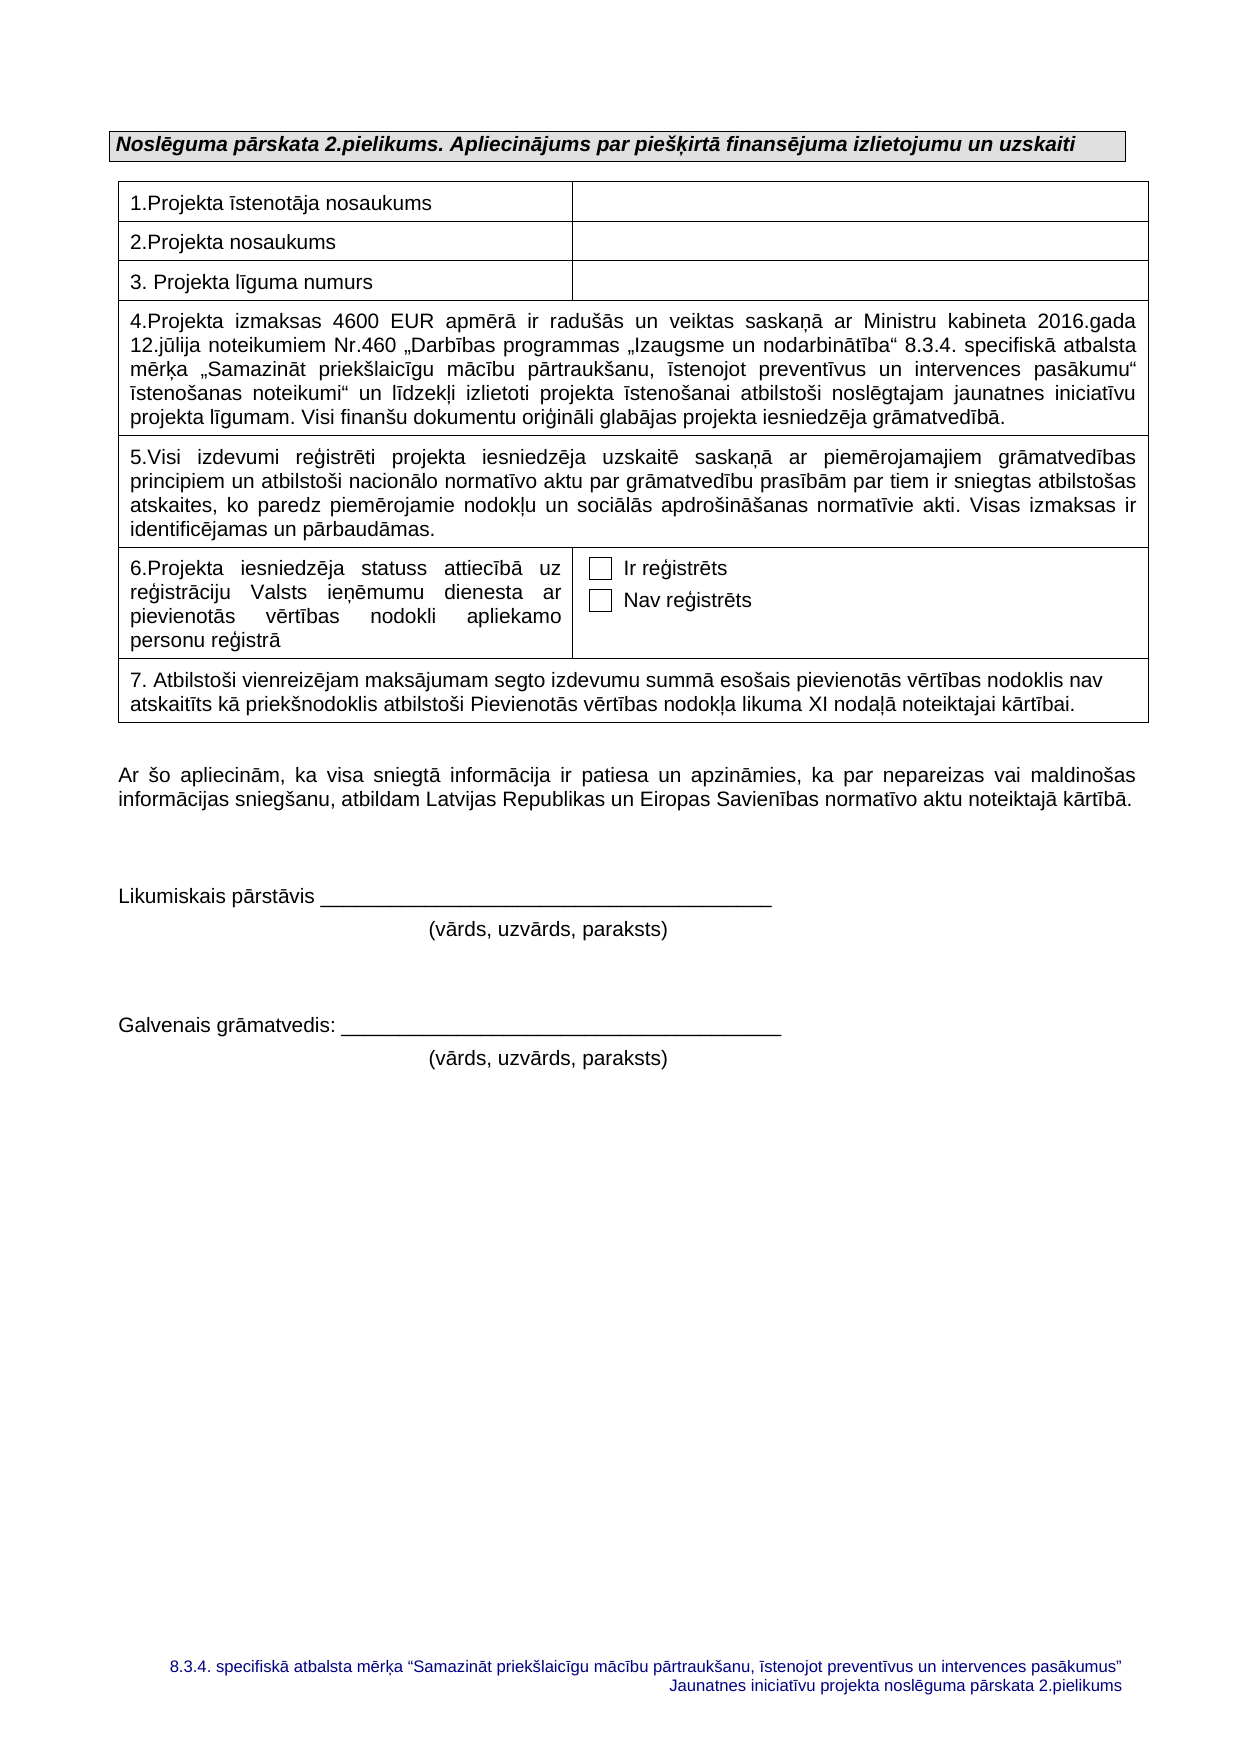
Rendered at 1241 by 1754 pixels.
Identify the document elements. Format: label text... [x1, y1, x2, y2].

table_cell 4.Projekta izmaksas 4600 EUR apmērā ir radušās un veiktas saskaņā ar Ministru kabineta 2016.gada 12.jūlija noteikumiem Nr.460 „Darbības programmas „Izaugsme un nodarbinātība“ 8.3.4. specifiskā atbalsta mērķa „Samazināt priekšlaicīgu mācību pārtraukšanu, īstenojot preventīvus un intervences pasākumu“ īstenošanas noteikumi“ un līdzekļi izlietoti projekta īstenošanai atbilstoši noslēgtajam jaunatnes iniciatīvu projekta līgumam. Visi finanšu dokumentu oriģināli glabājas projekta iesniedzēja grāmatvedībā. [119, 301, 1148, 435]
table_cell [573, 222, 1148, 260]
table_cell 3. Projekta līguma numurs [119, 261, 572, 300]
table_cell 2.Projekta nosaukums [119, 222, 572, 260]
table_cell 6.Projekta iesniedzēja statuss attiecībā uz reģistrāciju Valsts ieņēmumu dienesta ar pievienotās vērtības nodokli apliekamo personu reģistrā [119, 548, 572, 658]
table_header Noslēguma pārskata 2.pielikums. Apliecinājums par piešķirtā finansējuma izlietojumu un uzskaiti [110, 132, 1125, 161]
table_cell Ir reģistrēts Nav reģistrēts [573, 548, 1148, 658]
text Likumiskais pārstāvis _______________________________________ [118, 884, 1152, 908]
text (vārds, uzvārds, paraksts) [118, 1046, 1152, 1069]
table_cell [573, 261, 1148, 300]
table_cell 5.Visi izdevumi reģistrēti projekta iesniedzēja uzskaitē saskaņā ar piemērojamajiem grāmatvedības principiem un atbilstoši nacionālo normatīvo aktu par grāmatvedību prasībām par tiem ir sniegtas atbilstošas atskaites, ko paredz piemērojamie nodokļu un sociālās apdrošināšanas normatīvie akti. Visas izmaksas ir identificējamas un pārbaudāmas. [119, 436, 1148, 547]
text Ar šo apliecinām, ka visa sniegtā informācija ir patiesa un apzināmies, ka par nepareizas vai maldinošas informācijas sniegšanu, atbildam Latvijas Republikas un Eiropas Savienības normatīvo aktu noteiktajā kārtībā. [118, 763, 1137, 811]
text Galvenais grāmatvedis: ______________________________________ [118, 1013, 1152, 1037]
table_cell 7. Atbilstoši vienreizējam maksājumam segto izdevumu summā esošais pievienotās vērtības nodoklis nav atskaitīts kā priekšnodoklis atbilstoši Pievienotās vērtības nodokļa likuma XI nodaļā noteiktajai kārtībai. [119, 659, 1148, 722]
text (vārds, uzvārds, paraksts) [118, 916, 1152, 940]
table_header 1.Projekta īstenotāja nosaukums [119, 182, 572, 221]
table_header [573, 182, 1148, 221]
